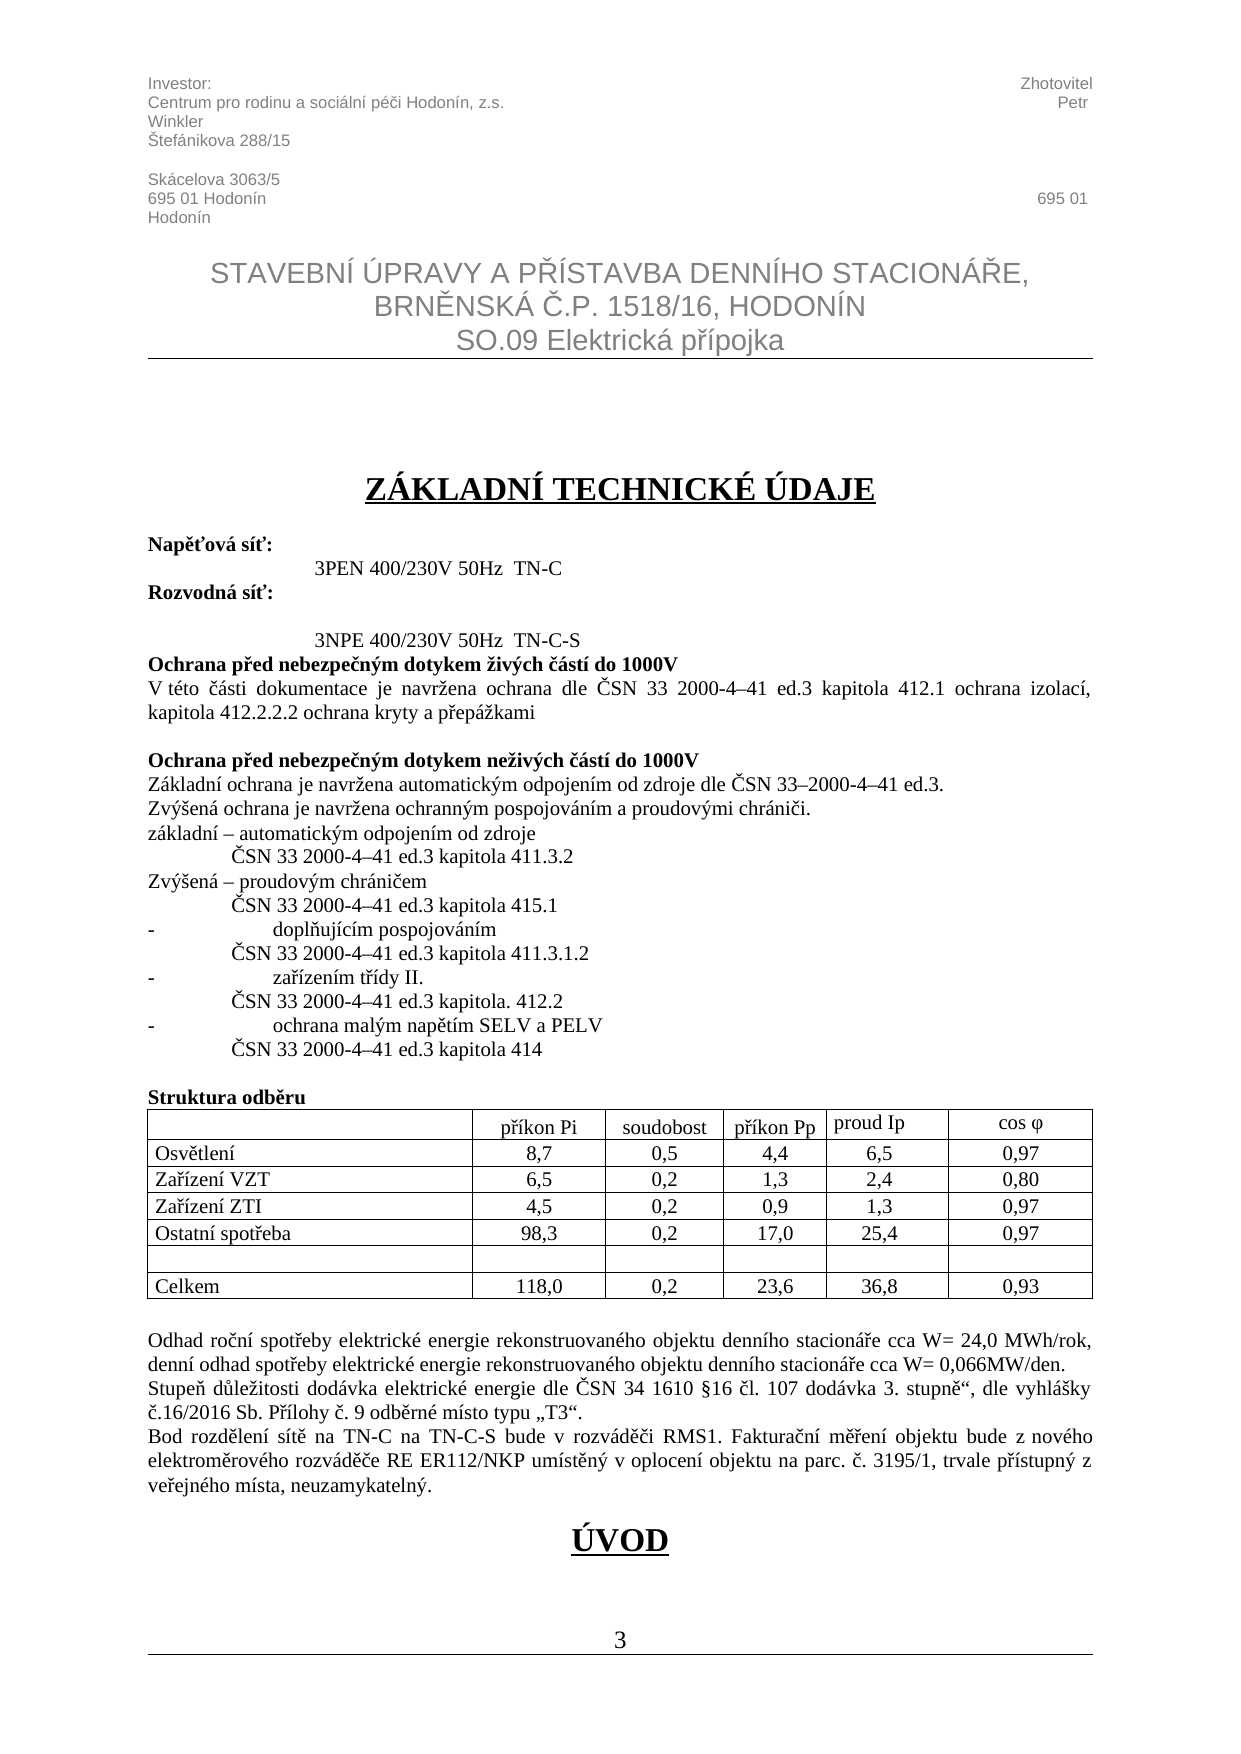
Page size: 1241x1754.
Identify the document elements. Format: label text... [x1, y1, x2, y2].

table_cell 1,3 [827, 1193, 932, 1219]
table_cell [932, 1193, 948, 1219]
list zařízením třídy II. [148, 965, 1093, 989]
text ČSN 33 2000-4–41 ed.3 kapitola 411.3.1.2 [148, 941, 1093, 965]
table_cell 0,97 [949, 1220, 1092, 1245]
text Stupeň důležitosti dodávka elektrické energie dle ČSN 34 1610 §16 čl. 107 dodávka 3. stupně“, dle vyhlášky č.16/2016 Sb. Přílohy č. 9 odběrné místo typu „T3“. [148, 1376, 1093, 1424]
table_cell 4,4 [724, 1140, 826, 1166]
text Rozvodná síť: [148, 580, 1093, 604]
table_cell 25,4 [827, 1220, 932, 1245]
text Základní ochrana je navržena automatickým odpojením od zdroje dle ČSN 33–2000-4–41 ed.3. [148, 772, 1093, 796]
table_cell 4,5 [473, 1193, 605, 1219]
table_cell Celkem [148, 1273, 472, 1298]
text V této části dokumentace je navržena ochrana dle ČSN 33 2000-4–41 ed.3 kapitola 412.1 ochrana izolací, kapitola 412.2.2.2 ochrana kryty a přepážkami [148, 676, 1093, 724]
table_cell [932, 1246, 948, 1272]
table_cell [724, 1246, 826, 1272]
text Struktura odběru [148, 1085, 1093, 1109]
text ČSN 33 2000-4–41 ed.3 kapitola 414 [148, 1037, 1093, 1061]
table_cell [932, 1140, 948, 1166]
table_cell [932, 1167, 948, 1192]
table_cell 8,7 [473, 1140, 605, 1166]
table_cell 0,97 [949, 1140, 1092, 1166]
table_cell 98,3 [473, 1220, 605, 1245]
table_cell 0,2 [606, 1220, 723, 1245]
table_cell 17,0 [724, 1220, 826, 1245]
table_cell Ostatní spotřeba [148, 1220, 472, 1245]
text Ochrana před nebezpečným dotykem neživých částí do 1000V [148, 748, 1093, 772]
table_header [932, 1110, 948, 1139]
text Napěťová síť: [148, 532, 1093, 556]
table_cell [148, 1246, 472, 1272]
table_cell 0,97 [949, 1193, 1092, 1219]
subtitle ZÁKLADNÍ TECHNICKÉ ÚDAJE [148, 469, 1093, 508]
table_cell [473, 1246, 605, 1272]
table_header příkon Pp [724, 1110, 826, 1139]
text Odhad roční spotřeby elektrické energie rekonstruovaného objektu denního stacionáře cca W= 24,0 MWh/rok, denní odhad spotřeby elektrické energie rekonstruovaného objektu denního stacionáře cca W= 0,066MW/den. [148, 1328, 1093, 1376]
table_cell 0,2 [606, 1273, 723, 1298]
table_cell 0,2 [606, 1193, 723, 1219]
subtitle základní – automatickým odpojením od zdroje [148, 820, 1093, 844]
table_header příkon Pi [473, 1110, 605, 1139]
text Ochrana před nebezpečným dotykem živých částí do 1000V [148, 652, 1093, 676]
text 3NPE 400/230V 50Hz TN-C-S [148, 628, 1093, 652]
text Zvýšená – proudovým chráničem [148, 868, 1093, 893]
table_cell 6,5 [473, 1167, 605, 1192]
table_cell [827, 1246, 932, 1272]
table_cell [606, 1246, 723, 1272]
list ochrana malým napětím SELV a PELV [148, 1013, 1093, 1037]
table_cell Zařízení VZT [148, 1167, 472, 1192]
table_cell Zařízení ZTI [148, 1193, 472, 1219]
table_cell [949, 1246, 1092, 1272]
text 3PEN 400/230V 50Hz TN-C [148, 556, 1093, 580]
table_header cos φ [949, 1110, 1092, 1139]
subtitle Zvýšená ochrana je navržena ochranným pospojováním a proudovými chrániči. [148, 796, 1093, 820]
text Bod rozdělení sítě na TN-C na TN-C-S bude v rozváděči RMS1. Fakturační měření objektu bude z nového elektroměrového rozváděče RE ER112/NKP umístěný v oplocení objektu na parc. č. 3195/1, trvale přístupný z veřejného místa, neuzamykatelný. [148, 1424, 1093, 1497]
table_cell 118,0 [473, 1273, 605, 1298]
table_cell 0,80 [949, 1167, 1092, 1192]
table_header [148, 1110, 472, 1139]
table_cell 2,4 [827, 1167, 932, 1192]
table_header soudobost [606, 1110, 723, 1139]
table_header proud Ip [827, 1110, 932, 1139]
table_cell 36,8 [827, 1273, 932, 1298]
table_cell 0,5 [606, 1140, 723, 1166]
table_cell Osvětlení [148, 1140, 472, 1166]
table_cell [932, 1220, 948, 1245]
text ČSN 33 2000-4–41 ed.3 kapitola 411.3.2 [148, 844, 1093, 868]
subtitle ÚVOD [148, 1521, 1093, 1559]
table_cell [932, 1273, 948, 1298]
list doplňujícím pospojováním [148, 917, 1093, 941]
table_cell 1,3 [724, 1167, 826, 1192]
table_cell 0,93 [949, 1273, 1092, 1298]
table_cell 6,5 [827, 1140, 932, 1166]
table_cell 0,2 [606, 1167, 723, 1192]
text ČSN 33 2000-4–41 ed.3 kapitola 415.1 [148, 893, 1093, 917]
text ČSN 33 2000-4–41 ed.3 kapitola. 412.2 [148, 989, 1093, 1013]
table_cell 23,6 [724, 1273, 826, 1298]
table_cell 0,9 [724, 1193, 826, 1219]
